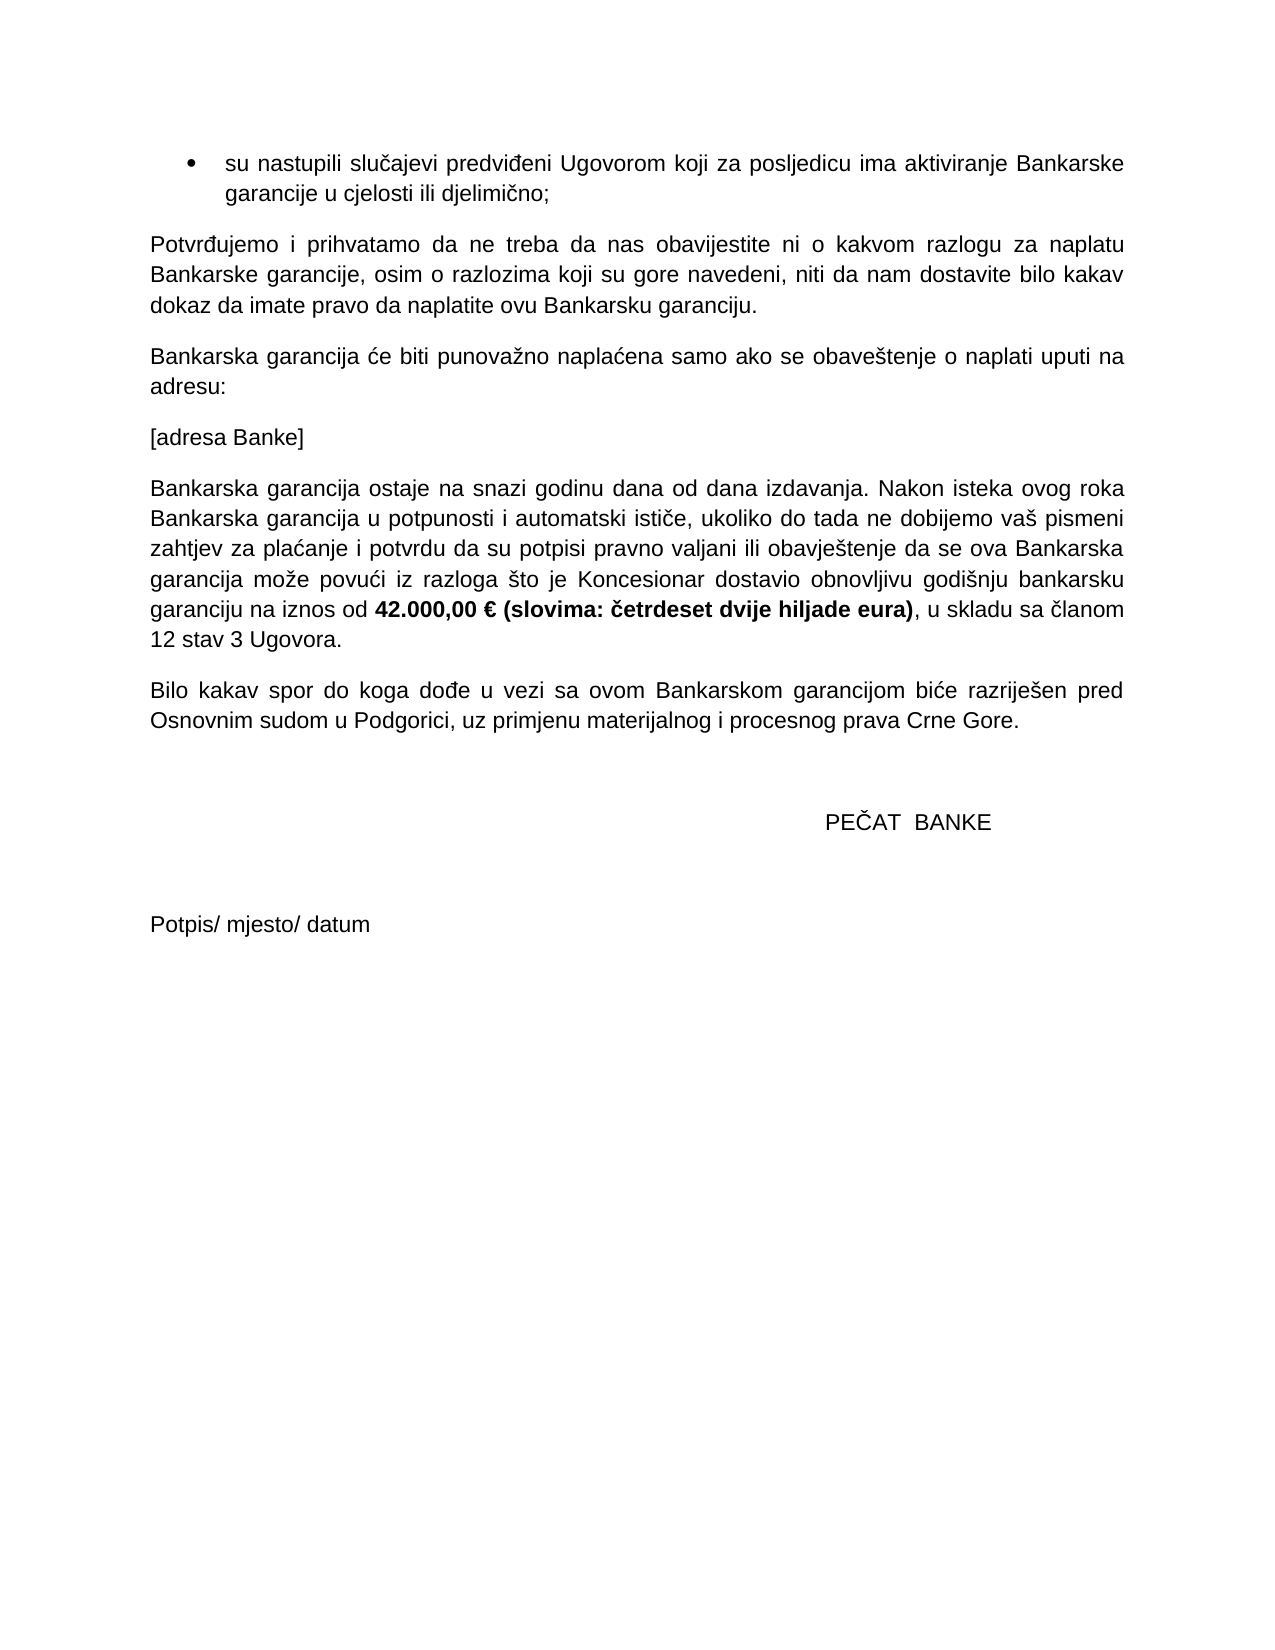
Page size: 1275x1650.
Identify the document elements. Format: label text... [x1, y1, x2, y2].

list su nastupili slučajevi predviđeni Ugovorom koji za posljedicu ima aktiviranje Bankarske garancije u cjelosti ili djelimično; [187, 150, 1125, 207]
text Bankarska garancija ostaje na snazi godinu dana od dana izdavanja. Nakon isteka ovog roka Bankarska garancija u potpunosti i automatski ističe, ukoliko do tada ne dobijemo vaš pismeni zahtjev za plaćanje i potvrdu da su potpisi pravno valjani ili obavještenje da se ova Bankarska garancija može povući iz razloga što je Koncesionar dostavio obnovljivu godišnju bankarsku garanciju na iznos od 42.000,00 € (slovima: četrdeset dvije hiljade eura), u skladu sa članom 12 stav 3 Ugovora. [150, 475, 1125, 652]
text [adresa Banke] [150, 424, 1125, 450]
text PEČAT BANKE [150, 809, 1125, 836]
text Potvrđujemo i prihvatamo da ne treba da nas obavijestite ni o kakvom razlogu za naplatu Bankarske garancije, osim o razlozima koji su gore navedeni, niti da nam dostavite bilo kakav dokaz da imate pravo da naplatite ovu Bankarsku garanciju. [150, 231, 1125, 318]
text Bankarska garancija će biti punovažno naplaćena samo ako se obaveštenje o naplati uputi na adresu: [150, 343, 1125, 399]
text Bilo kakav spor do koga dođe u vezi sa ovom Bankarskom garancijom biće razriješen pred Osnovnim sudom u Podgorici, uz primjenu materijalnog i procesnog prava Crne Gore. [150, 677, 1125, 734]
text Potpis/ mjesto/ datum [150, 911, 1125, 938]
